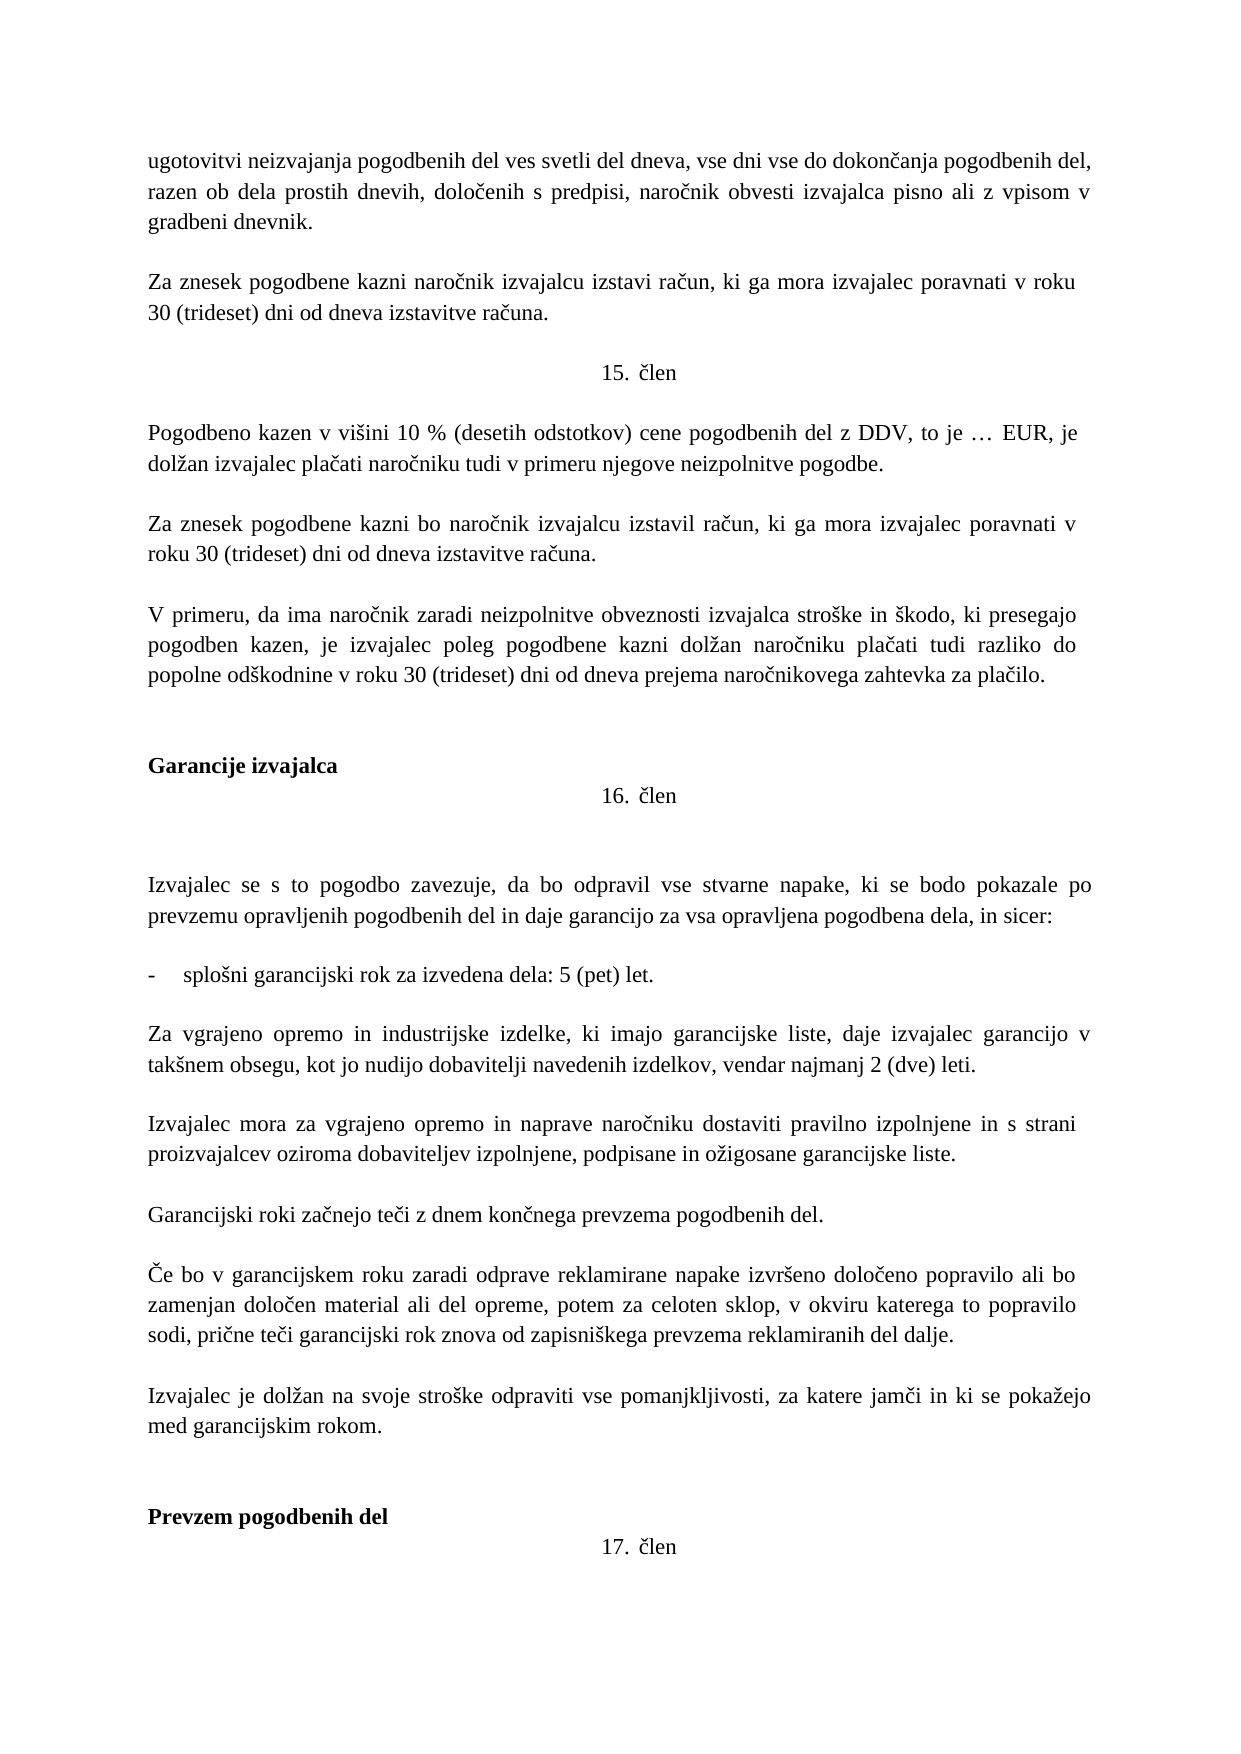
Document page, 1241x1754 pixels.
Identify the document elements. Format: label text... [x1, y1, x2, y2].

list Pogodbeno kazen v višini 10 % (desetih odstotkov) cene pogodbenih del z DDV, to je … EUR, je dolžan izvajalec plačati naročniku tudi v primeru njegove neizpolnitve pogodbe. [148, 419, 1078, 476]
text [148, 148, 1093, 234]
text Prevzem pogodbenih del [148, 1503, 1093, 1529]
list Za znesek pogodbene kazni bo naročnik izvajalcu izstavil račun, ki ga mora izvajalec poravnati v roku 30 (trideset) dni od dneva izstavitve računa. [148, 510, 1078, 567]
text Garancije izvajalca [148, 752, 1093, 778]
list člen [185, 359, 1093, 385]
text Izvajalec mora za vgrajeno opremo in naprave naročniku dostaviti pravilno izpolnjene in s strani proizvajalcev oziroma dobaviteljev izpolnjene, podpisane in ožigosane garancijske liste. [148, 1110, 1078, 1167]
text Za vgrajeno opremo in industrijske izdelke, ki imajo garancijske liste, daje izvajalec garancijo v takšnem obsegu, kot jo nudijo dobavitelji navedenih izdelkov, vendar najmanj 2 (dve) leti. [148, 1021, 1093, 1077]
list splošni garancijski rok za izvedena dela: 5 (pet) let. [148, 961, 1093, 987]
list V primeru, da ima naročnik zaradi neizpolnitve obveznosti izvajalca stroške in škodo, ki presegajo pogodben kazen, je izvajalec poleg pogodbene kazni dolžan naročniku plačati tudi razliko do popolne odškodnine v roku 30 (trideset) dni od dneva prejema naročnikovega zahtevka za plačilo. [148, 601, 1078, 687]
text Izvajalec je dolžan na svoje stroške odpraviti vse pomanjkljivosti, za katere jamči in ki se pokažejo med garancijskim rokom. [148, 1382, 1093, 1438]
text Če bo v garancijskem roku zaradi odprave reklamirane napake izvršeno določeno popravilo ali bo zamenjan določen material ali del opreme, potem za celoten sklop, v okviru katerega to popravilo sodi, prične teči garancijski rok znova od zapisniškega prevzema reklamiranih del dalje. [148, 1261, 1078, 1348]
text Garancijski roki začnejo teči z dnem končnega prevzema pogodbenih del. [148, 1201, 1078, 1227]
text Za znesek pogodbene kazni naročnik izvajalcu izstavi račun, ki ga mora izvajalec poravnati v roku 30 (trideset) dni od dneva izstavitve računa. [148, 268, 1078, 325]
list člen [185, 782, 1093, 808]
text Izvajalec se s to pogodbo zavezuje, da bo odpravil vse stvarne napake, ki se bodo pokazale po prevzemu opravljenih pogodbenih del in daje garancijo za vsa opravljena pogodbena dela, in sicer: [148, 872, 1093, 928]
list člen [185, 1533, 1093, 1559]
